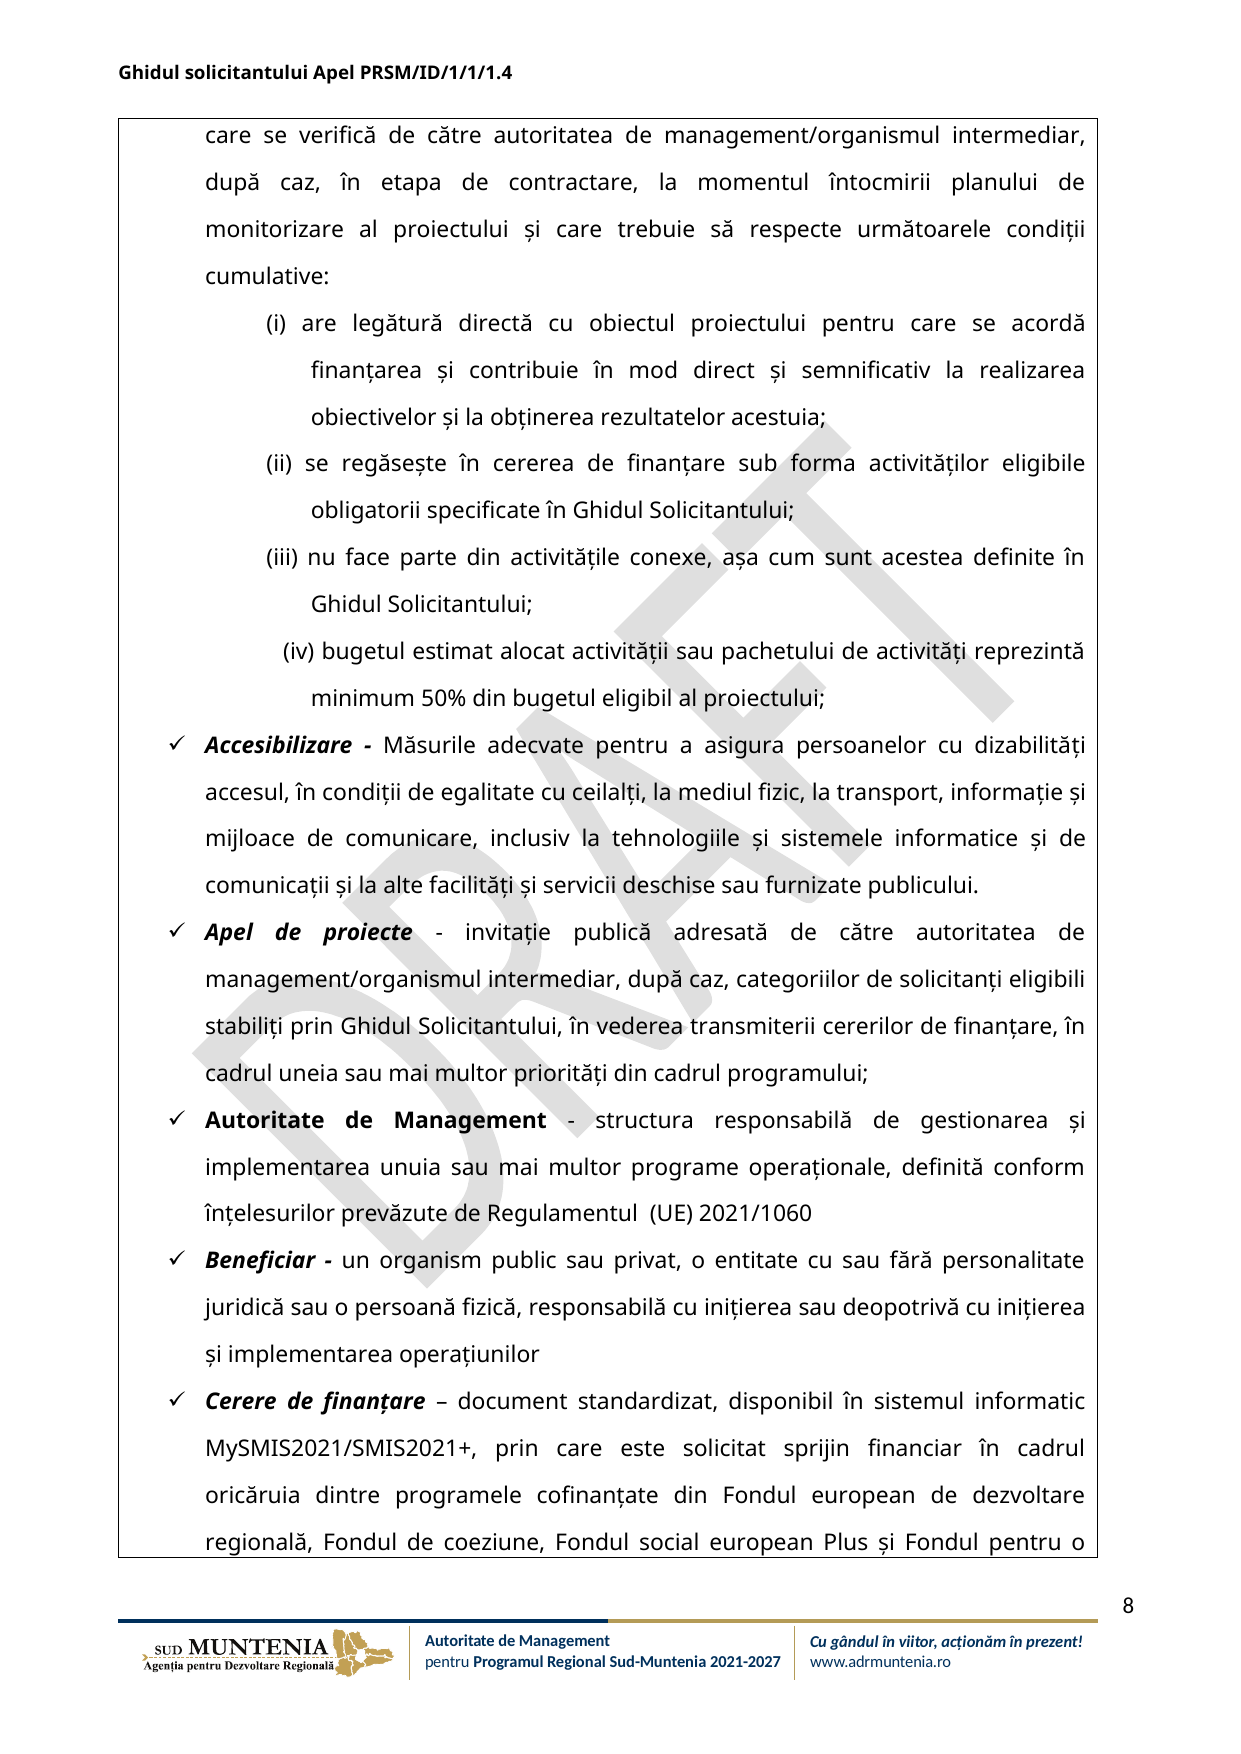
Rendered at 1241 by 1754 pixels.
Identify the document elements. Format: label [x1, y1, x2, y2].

table_header [119, 119, 1097, 1557]
